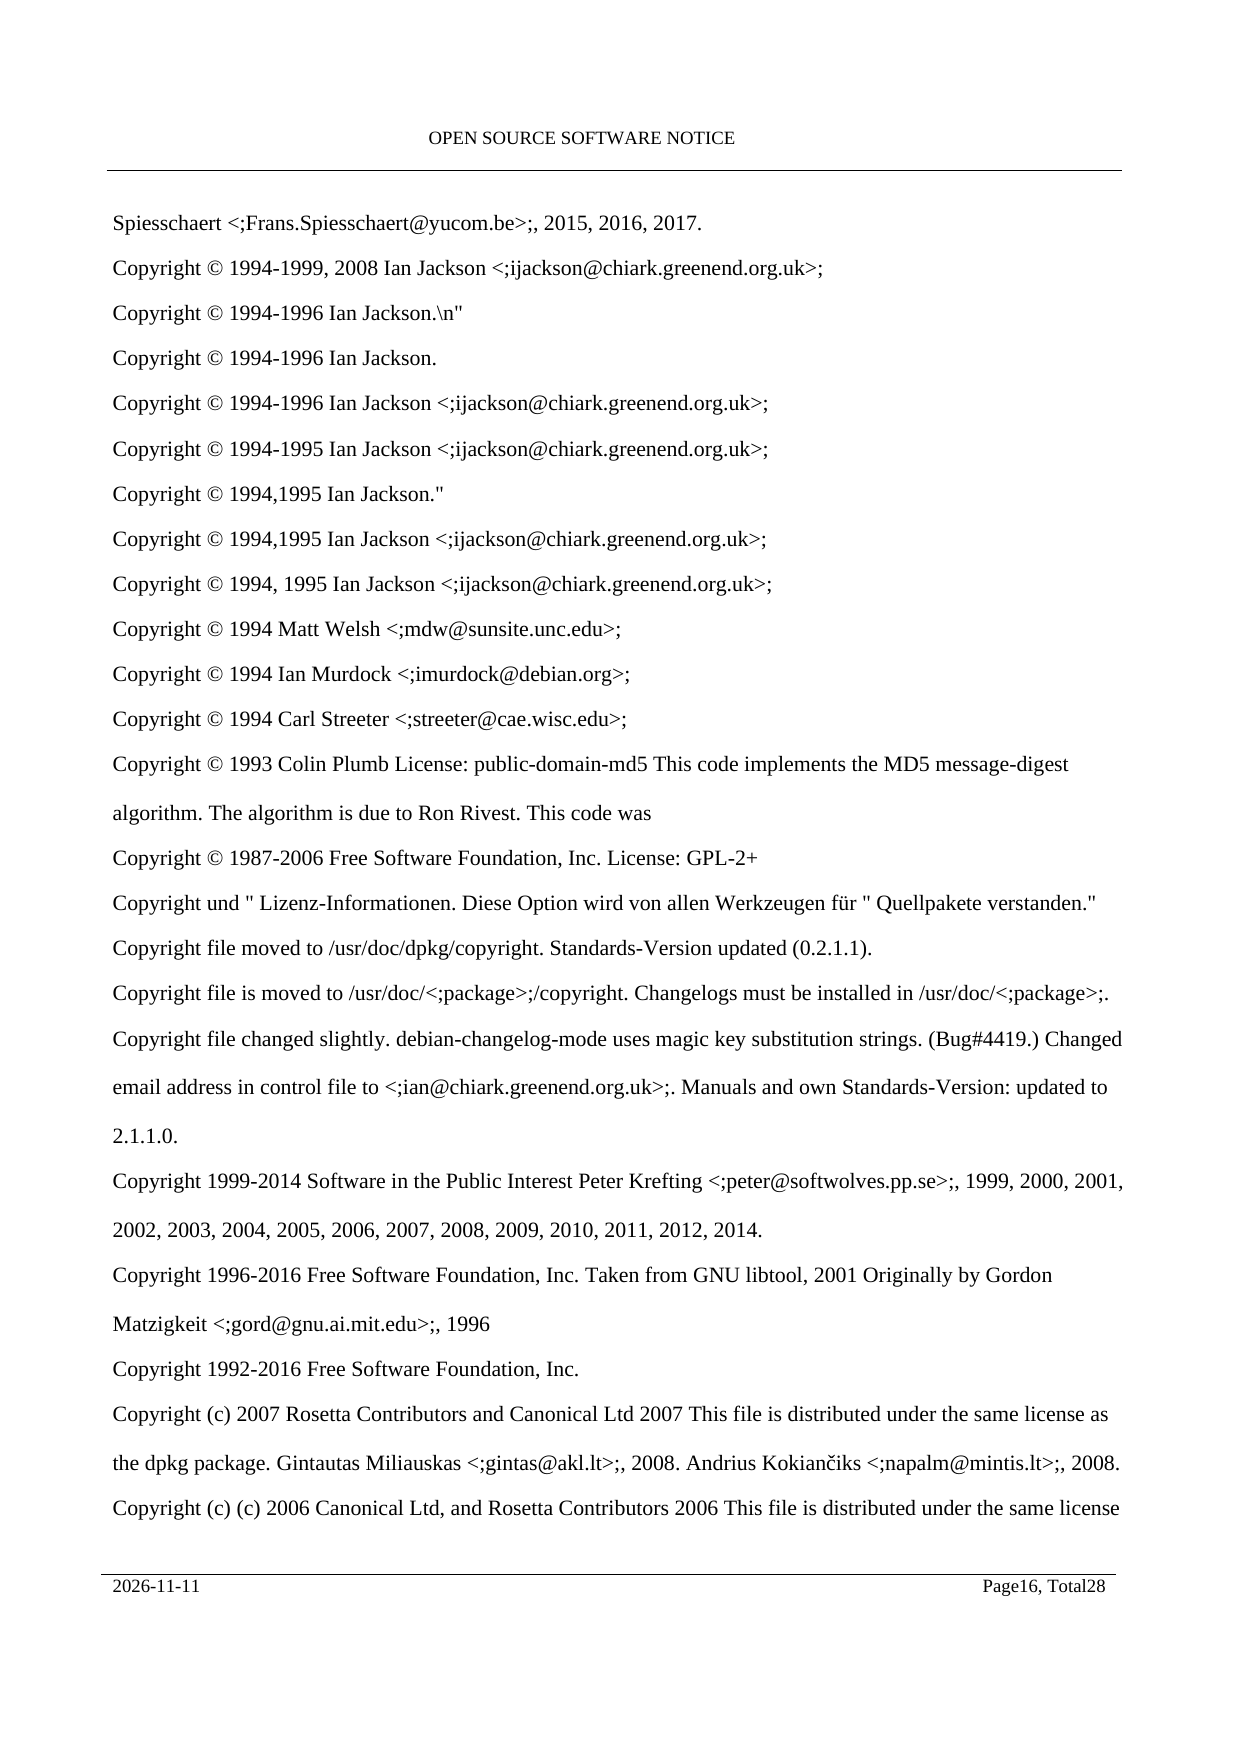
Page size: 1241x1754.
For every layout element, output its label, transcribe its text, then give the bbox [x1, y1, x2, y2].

text Copyright © 1994,1995 Ian Jackson <;ijackson@chiark.greenend.org.uk>; [112, 522, 1128, 554]
text Copyright 1999-2014 Software in the Public Interest Peter Krefting <;peter@softwolves.pp.se>;, 1999, 2000, 2001, 2002, 2003, 2004, 2005, 2006, 2007, 2008, 2009, 2010, 2011, 2012, 2014. [112, 1164, 1128, 1246]
text Copyright 1996-2016 Free Software Foundation, Inc. Taken from GNU libtool, 2001 Originally by Gordon Matzigkeit <;gord@gnu.ai.mit.edu>;, 1996 [112, 1258, 1128, 1339]
text Copyright © 1994-1996 Ian Jackson <;ijackson@chiark.greenend.org.uk>; [112, 387, 1128, 419]
text Copyright file is moved to /usr/doc/<;package>;/copyright. Changelogs must be installed in /usr/doc/<;package>;. [112, 977, 1128, 1009]
text Copyright file changed slightly. debian-changelog-mode uses magic key substitution strings. (Bug#4419.) Changed email address in control file to <;ian@chiark.greenend.org.uk>;. Manuals and own Standards-Version: updated to 2.1.1.0. [112, 1022, 1128, 1152]
text Copyright © 1994-1999, 2008 Ian Jackson <;ijackson@chiark.greenend.org.uk>; [112, 251, 1128, 284]
text Copyright © 1994 Carl Streeter <;streeter@cae.wisc.edu>; [112, 702, 1128, 735]
text Copyright © 1994,1995 Ian Jackson." [112, 477, 1128, 509]
text Copyright © 1994-1995 Ian Jackson <;ijackson@chiark.greenend.org.uk>; [112, 432, 1128, 464]
text Copyright © 1994, 1995 Ian Jackson <;ijackson@chiark.greenend.org.uk>; [112, 567, 1128, 600]
text Copyright 1992-2016 Free Software Foundation, Inc. [112, 1352, 1128, 1385]
text Copyright © 1994-1996 Ian Jackson. [112, 342, 1128, 374]
text Copyright und " Lizenz-Informationen. Diese Option wird von allen Werkzeugen für " Quellpakete verstanden." [112, 887, 1128, 919]
text Copyright © 1994-1996 Ian Jackson.\n" [112, 297, 1128, 329]
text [112, 206, 1128, 239]
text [112, 1491, 1128, 1524]
text Copyright © 1993 Colin Plumb License: public-domain-md5 This code implements the MD5 message-digest algorithm. The algorithm is due to Ron Rivest. This code was [112, 748, 1128, 829]
text Copyright © 1994 Ian Murdock <;imurdock@debian.org>; [112, 657, 1128, 690]
text Copyright © 1987-2006 Free Software Foundation, Inc. License: GPL-2+ [112, 841, 1128, 874]
text Copyright © 1994 Matt Welsh <;mdw@sunsite.unc.edu>; [112, 612, 1128, 645]
text Copyright file moved to /usr/doc/dpkg/copyright. Standards-Version updated (0.2.1.1). [112, 932, 1128, 964]
text Copyright (c) 2007 Rosetta Contributors and Canonical Ltd 2007 This file is distributed under the same license as the dpkg package. Gintautas Miliauskas <;gintas@akl.lt>;, 2008. Andrius Kokiančiks <;napalm@mintis.lt>;, 2008. [112, 1397, 1128, 1478]
